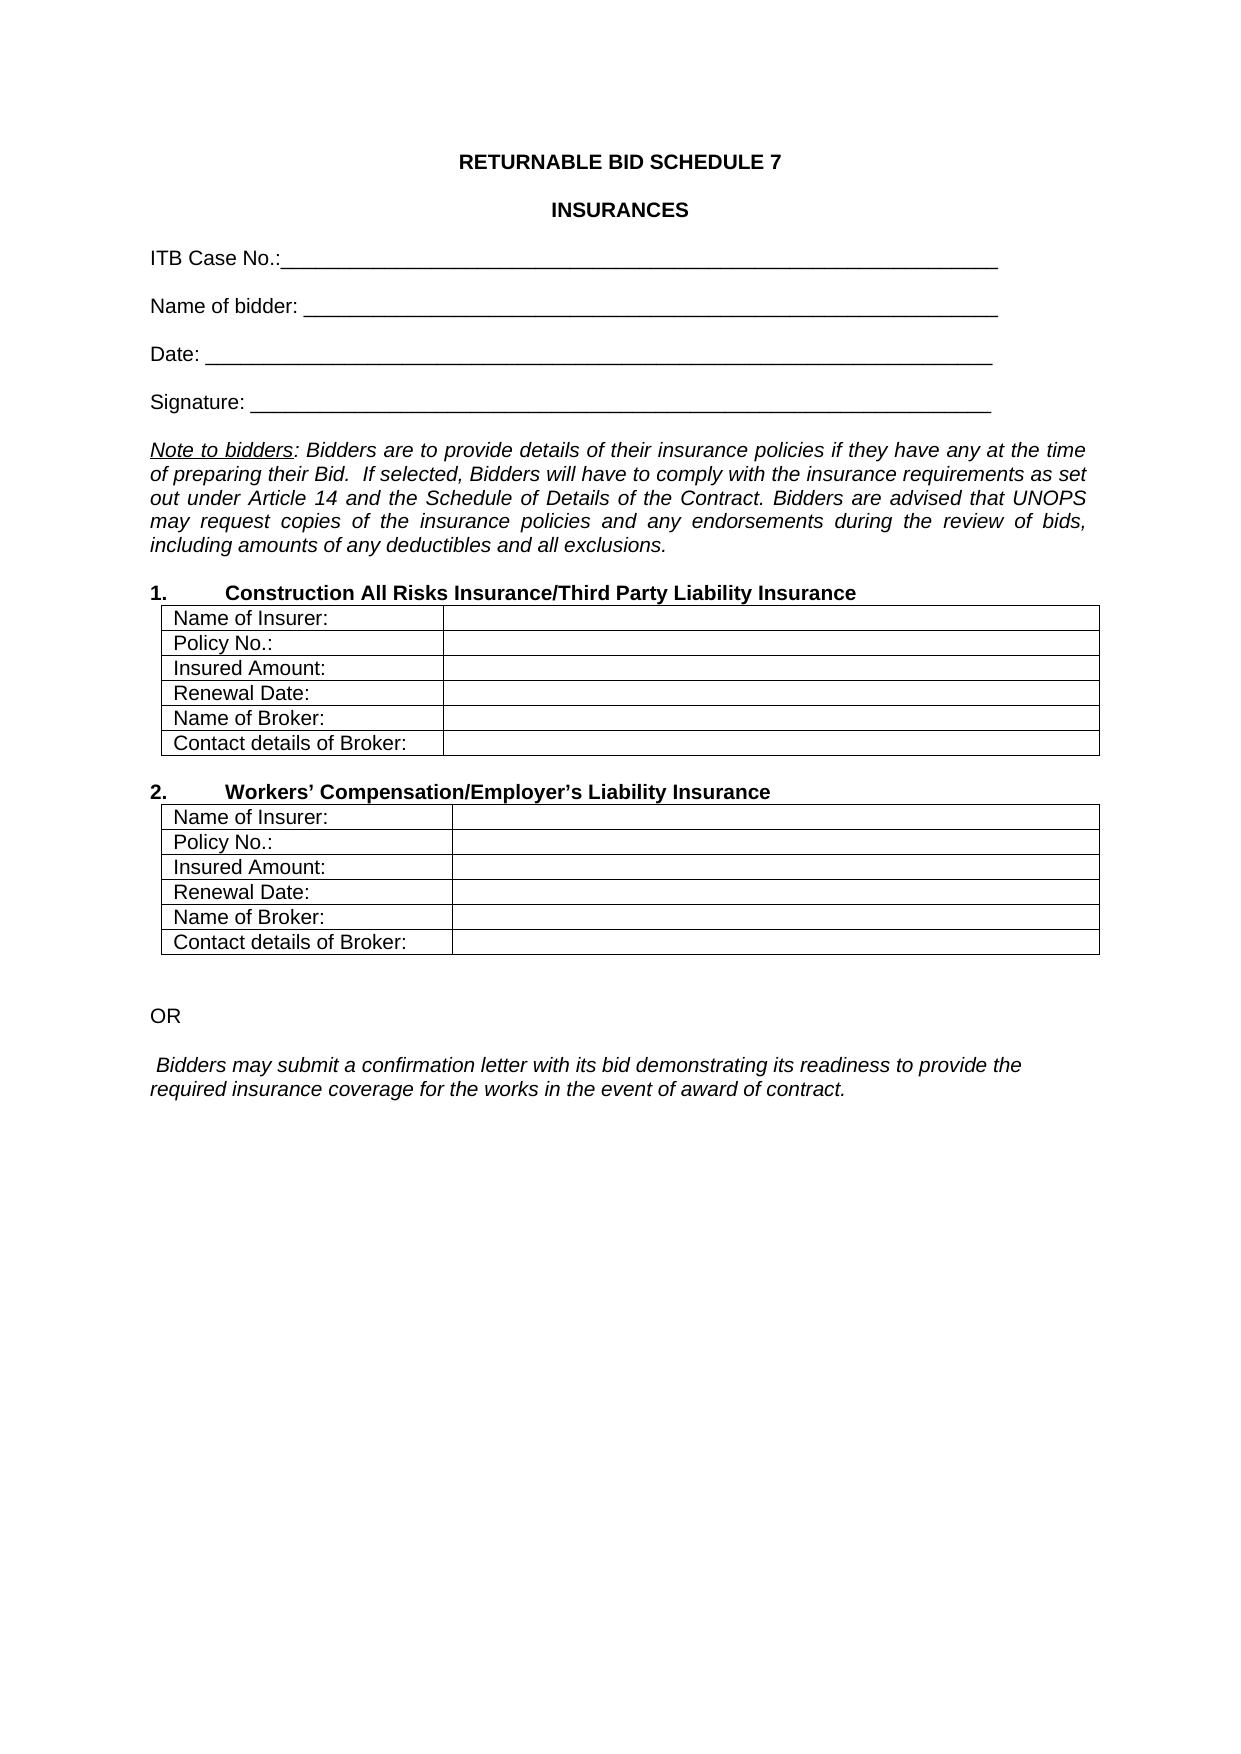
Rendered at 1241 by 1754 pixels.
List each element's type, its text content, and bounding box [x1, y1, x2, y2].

table_cell [453, 855, 1099, 879]
list Workers’ Compensation/Employer’s Liability Insurance [150, 780, 1090, 804]
table_cell Renewal Date: [162, 880, 452, 904]
table_cell [453, 905, 1099, 929]
table_cell Name of Broker: [162, 905, 452, 929]
table_header [453, 805, 1099, 829]
table_cell Name of Broker: [162, 706, 443, 730]
table_cell [444, 681, 1099, 705]
table_cell Policy No.: [162, 631, 443, 655]
text Signature: ________________________________________________________________ [150, 389, 1090, 413]
text ITB Case No.:______________________________________________________________ [150, 246, 1090, 270]
table_cell [453, 930, 1099, 954]
table_cell Insured Amount: [162, 656, 443, 680]
text Note to bidders: Bidders are to provide details of their insurance policies if they have any at the time of preparing their Bid. If selected, Bidders will have to comply with the insurance requirements as set out under Article 14 and the Schedule of Details of the Contract. Bidders are advised that UNOPS may request copies of the insurance policies and any endorsements during the review of bids, including amounts of any deductibles and all exclusions. [150, 437, 1090, 557]
table_header [444, 606, 1099, 630]
list Construction All Risks Insurance/Third Party Liability Insurance [150, 581, 1090, 605]
table_cell Policy No.: [162, 830, 452, 854]
table_cell [444, 656, 1099, 680]
table_cell Contact details of Broker: [162, 930, 452, 954]
table_cell [453, 830, 1099, 854]
text Bidders may submit a confirmation letter with its bid demonstrating its readiness to provide the required insurance coverage for the works in the event of award of contract. [150, 1053, 1090, 1101]
table_cell Insured Amount: [162, 855, 452, 879]
table_header Name of Insurer: [162, 606, 443, 630]
table_cell [444, 631, 1099, 655]
table_cell [444, 706, 1099, 730]
table_cell [444, 731, 1099, 755]
text Name of bidder: ____________________________________________________________ [150, 294, 1090, 318]
text INSURANCES [150, 198, 1090, 222]
table_header Name of Insurer: [162, 805, 452, 829]
text RETURNABLE BID SCHEDULE 7 [150, 150, 1090, 174]
table_cell Renewal Date: [162, 681, 443, 705]
table_cell Contact details of Broker: [162, 731, 443, 755]
text OR [150, 1004, 1090, 1028]
table_cell [453, 880, 1099, 904]
text Date: ____________________________________________________________________ [150, 342, 1090, 366]
